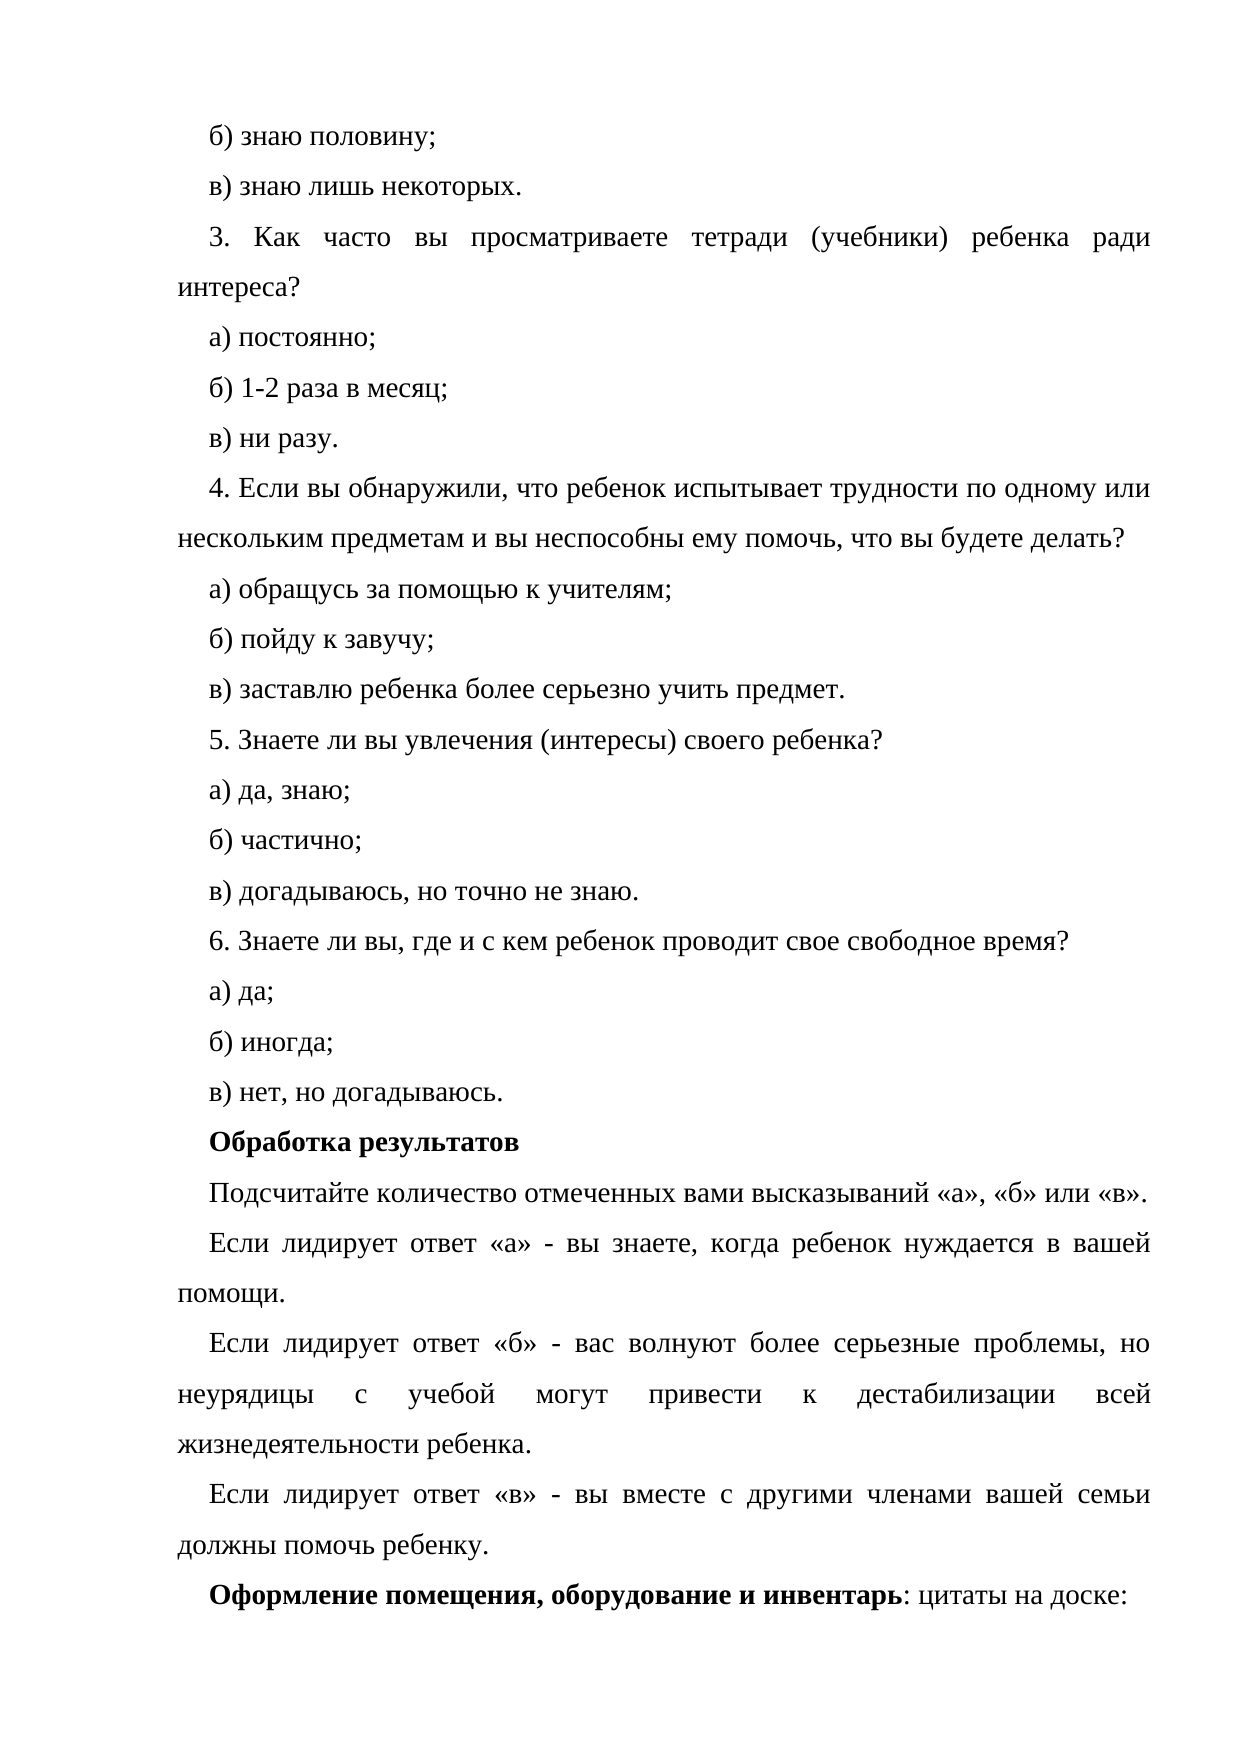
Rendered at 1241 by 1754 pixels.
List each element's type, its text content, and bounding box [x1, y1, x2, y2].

text Если лидирует ответ «в» - вы вместе с другими членами вашей семьи должны помочь ребенку. [177, 1477, 1152, 1560]
text а) да; [177, 973, 1152, 1007]
text 4. Если вы обнаружили, что ребенок испытывает трудности по одному или нескольким предметам и вы неспособны ему помочь, что вы будете делать? [177, 470, 1152, 554]
text Подсчитайте количество отмеченных вами высказываний «а», «б» или «в». [177, 1175, 1152, 1208]
text в) догадываюсь, но точно не знаю. [177, 873, 1152, 906]
text а) постоянно; [177, 319, 1152, 353]
text в) знаю лишь некоторых. [177, 168, 1152, 202]
text в) заставлю ребенка более серьезно учить предмет. [177, 672, 1152, 705]
text Если лидирует ответ «б» - вас волнуют более серьезные проблемы, но неурядицы с учебой могут привести к дестабилизации всей жизнедеятельности ребенка. [177, 1326, 1152, 1460]
text Обработка результатов [177, 1124, 1152, 1158]
text 6. Знаете ли вы, где и с кем ребенок проводит свое свободное время? [177, 923, 1152, 957]
text б) частично; [177, 822, 1152, 856]
text б) иногда; [177, 1024, 1152, 1057]
text а) обращусь за помощью к учителям; [177, 571, 1152, 604]
text б) пойду к завучу; [177, 621, 1152, 655]
text а) да, знаю; [177, 772, 1152, 806]
text б) знаю половину; [177, 118, 1152, 152]
text в) ни разу. [177, 420, 1152, 453]
text б) 1-2 раза в месяц; [177, 370, 1152, 403]
text в) нет, но догадываюсь. [177, 1074, 1152, 1108]
text 5. Знаете ли вы увлечения (интересы) своего ребенка? [177, 722, 1152, 755]
text Если лидирует ответ «а» - вы знаете, когда ребенок нуждается в вашей помощи. [177, 1225, 1152, 1309]
text 3. Как часто вы просматриваете тетради (учебники) ребенка ради интереса? [177, 219, 1152, 303]
text Оформление помещения, оборудование и инвентарь: цитаты на доске: [177, 1577, 1152, 1611]
